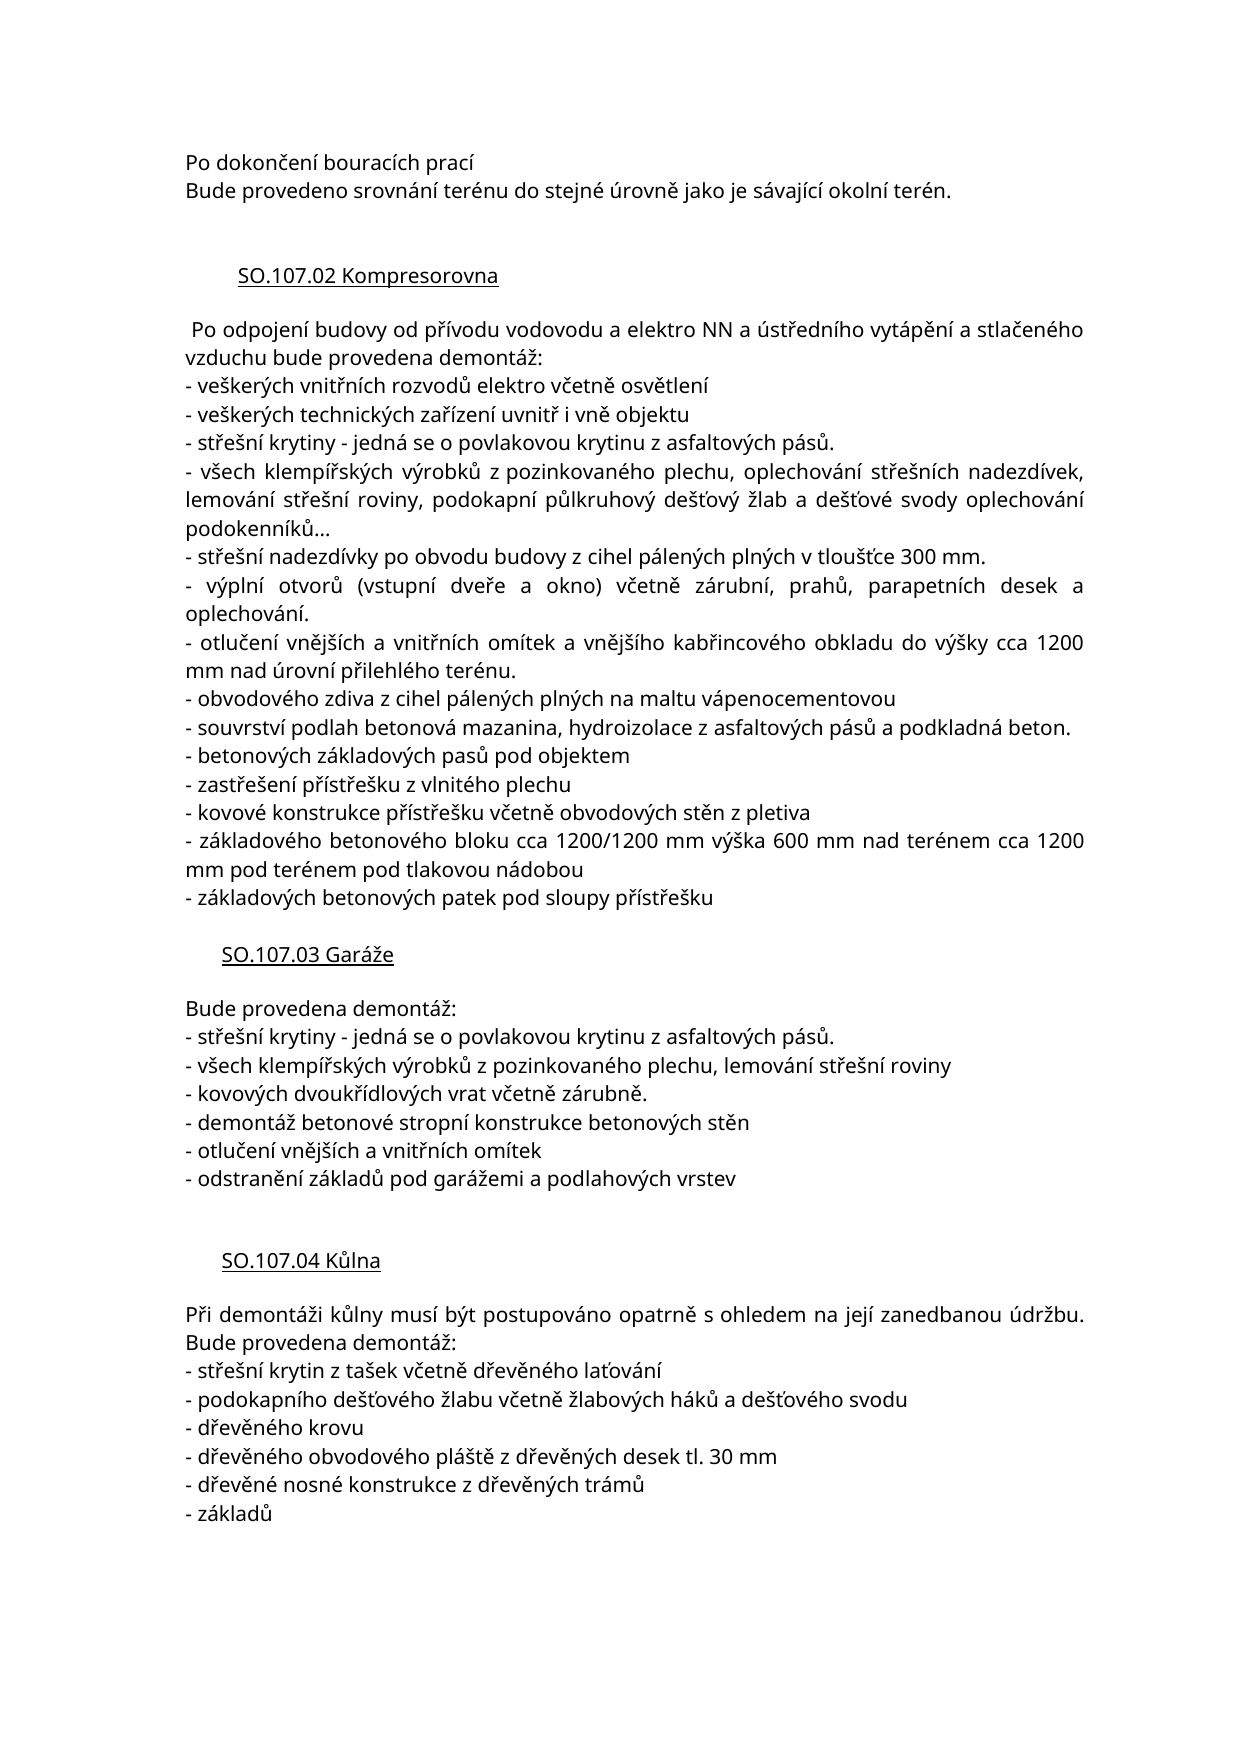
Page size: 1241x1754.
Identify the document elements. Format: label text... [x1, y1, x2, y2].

list - výplní otvorů (vstupní dveře a okno) včetně zárubní, prahů, parapetních desek a oplechování. [185, 571, 1085, 628]
list - podokapního dešťového žlabu včetně žlabových háků a dešťového svodu [185, 1385, 1085, 1413]
list - souvrství podlah betonová mazanina, hydroizolace z asfaltových pásů a podkladná beton. [185, 713, 1085, 741]
list - zastřešení přístřešku z vlnitého plechu [185, 770, 1085, 798]
text SO.107.04 Kůlna [148, 1246, 1093, 1275]
list Po odpojení budovy od přívodu vodovodu a elektro NN a ústředního vytápění a stlačeného vzduchu bude provedena demontáž: [185, 315, 1085, 372]
list - dřevěné nosné konstrukce z dřevěných trámů [185, 1470, 1085, 1499]
list - veškerých vnitřních rozvodů elektro včetně osvětlení [185, 372, 1085, 400]
list - odstranění základů pod garážemi a podlahových vrstev [185, 1164, 1085, 1193]
list - základového betonového bloku cca 1200/1200 mm výška 600 mm nad terénem cca 1200 mm pod terénem pod tlakovou nádobou [185, 827, 1085, 883]
list - základových betonových patek pod sloupy přístřešku [185, 883, 1085, 912]
text SO.107.02 Kompresorovna [148, 261, 1093, 290]
list - veškerých technických zařízení uvnitř i vně objektu [185, 400, 1085, 428]
list - obvodového zdiva z cihel pálených plných na maltu vápenocementovou [185, 684, 1085, 713]
list - kovových dvoukřídlových vrat včetně zárubně. [185, 1079, 1085, 1108]
list - demontáž betonové stropní konstrukce betonových stěn [185, 1108, 1085, 1136]
list - všech klempířských výrobků z pozinkovaného plechu, oplechování střešních nadezdívek, lemování střešní roviny, podokapní půlkruhový dešťový žlab a dešťové svody oplechování podokenníků… [185, 457, 1085, 542]
list - dřevěného obvodového pláště z dřevěných desek tl. 30 mm [185, 1442, 1085, 1470]
text SO.107.03 Garáže [148, 940, 1093, 969]
list - otlučení vnějších a vnitřních omítek [185, 1136, 1085, 1164]
list - střešní krytin z tašek včetně dřevěného laťování [185, 1357, 1085, 1385]
list - dřevěného krovu [185, 1413, 1085, 1442]
list - betonových základových pasů pod objektem [185, 741, 1085, 770]
list Po dokončení bouracích prací [185, 148, 1085, 176]
list - základů [185, 1499, 1085, 1527]
list - všech klempířských výrobků z pozinkovaného plechu, lemování střešní roviny [185, 1051, 1085, 1079]
list - kovové konstrukce přístřešku včetně obvodových stěn z pletiva [185, 798, 1085, 827]
list Bude provedena demontáž: [185, 994, 1085, 1022]
list - střešní nadezdívky po obvodu budovy z cihel pálených plných v tloušťce 300 mm. [185, 542, 1085, 571]
list - střešní krytiny - jedná se o povlakovou krytinu z asfaltových pásů. [185, 428, 1085, 457]
list Bude provedeno srovnání terénu do stejné úrovně jako je sávající okolní terén. [185, 176, 1085, 204]
list - otlučení vnějších a vnitřních omítek a vnějšího kabřincového obkladu do výšky cca 1200 mm nad úrovní přilehlého terénu. [185, 628, 1085, 684]
list Při demontáži kůlny musí být postupováno opatrně s ohledem na její zanedbanou údržbu. Bude provedena demontáž: [185, 1300, 1085, 1357]
list - střešní krytiny - jedná se o povlakovou krytinu z asfaltových pásů. [185, 1022, 1085, 1051]
